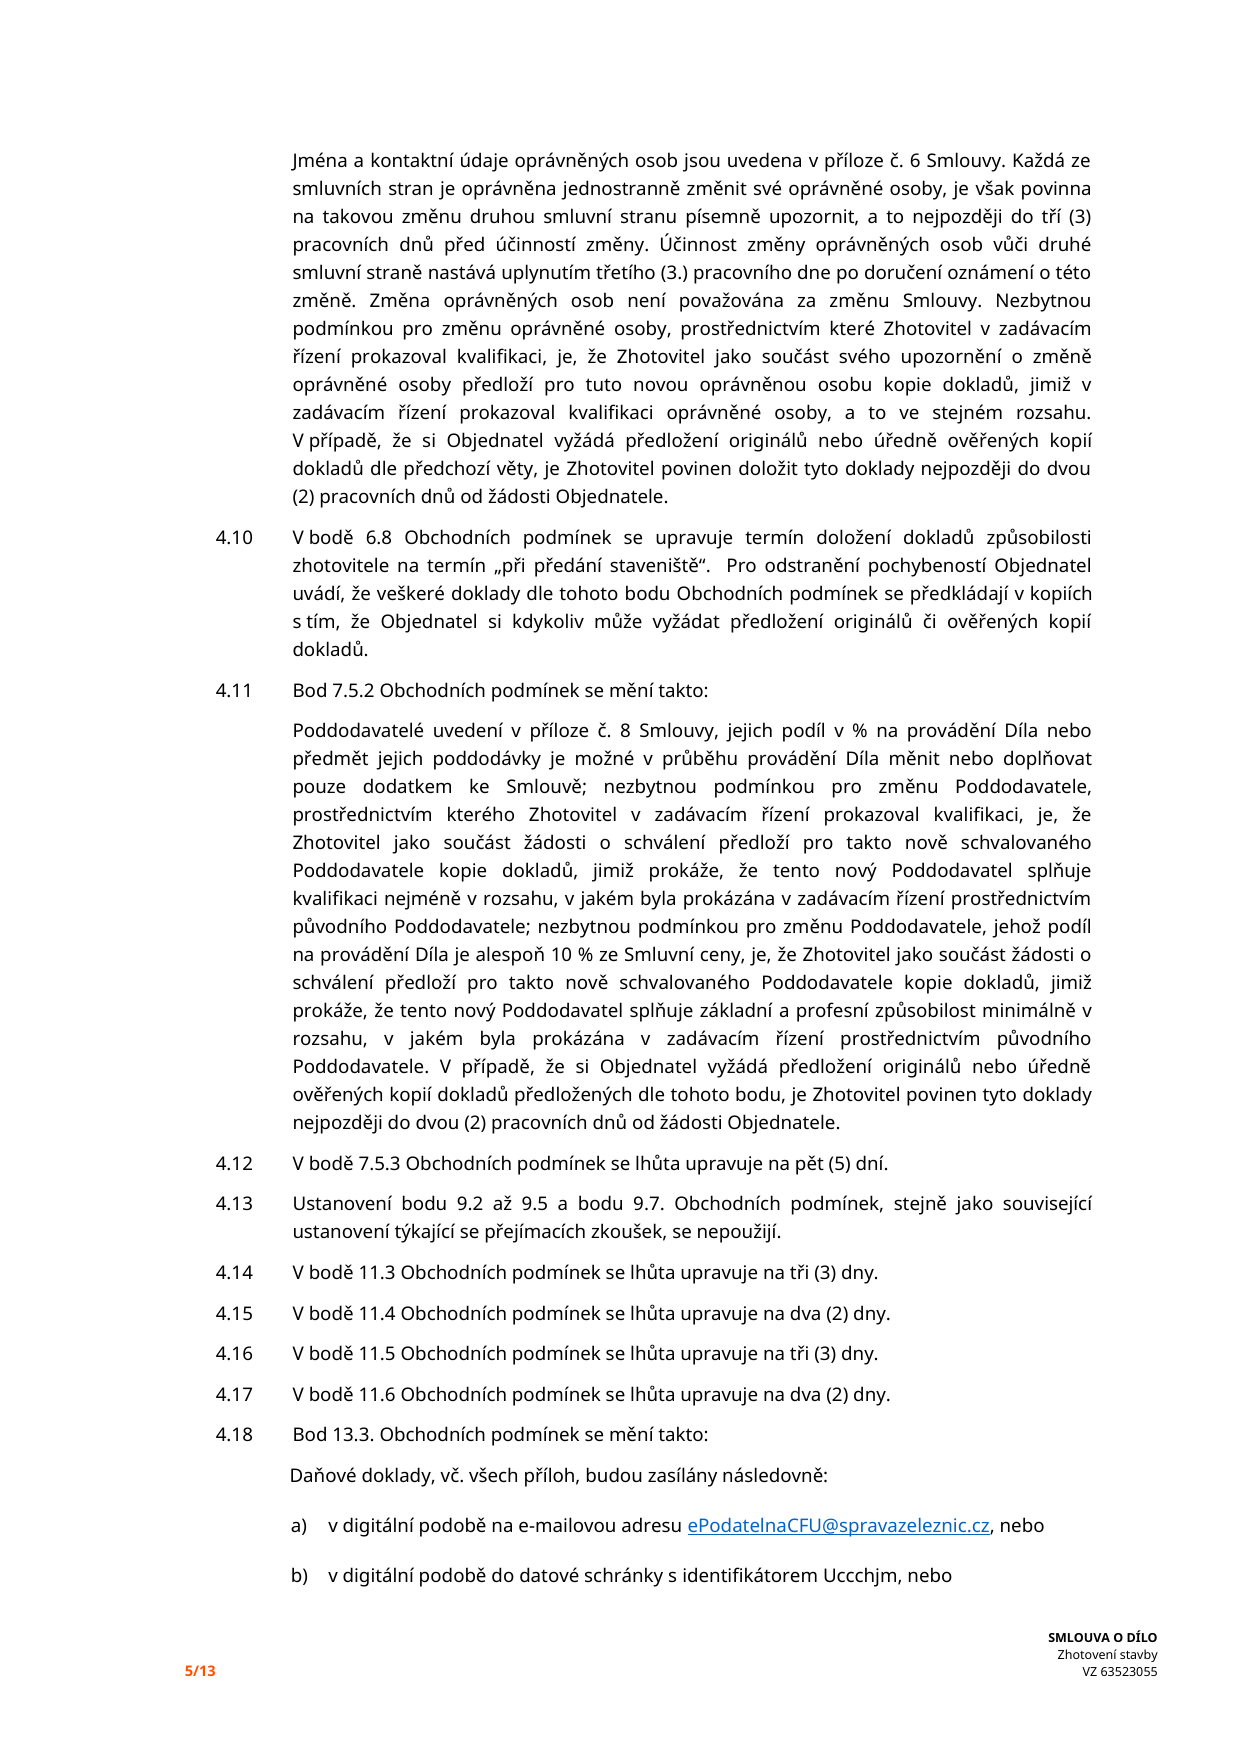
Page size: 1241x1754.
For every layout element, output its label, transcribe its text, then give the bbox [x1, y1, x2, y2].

text V bodě 11.6 Obchodních podmínek se lhůta upravuje na dva (2) dny. [216, 1381, 1093, 1406]
text V bodě 11.4 Obchodních podmínek se lhůta upravuje na dva (2) dny. [216, 1300, 1093, 1325]
text Bod 13.3. Obchodních podmínek se mění takto: [216, 1421, 1093, 1447]
text V bodě 11.5 Obchodních podmínek se lhůta upravuje na tři (3) dny. [216, 1340, 1093, 1366]
text V bodě 6.8 Obchodních podmínek se upravuje termín doložení dokladů způsobilosti zhotovitele na termín „při předání staveniště“. Pro odstranění pochybeností Objednatel uvádí, že veškeré doklady dle tohoto bodu Obchodních podmínek se předkládají v kopiích s tím, že Objednatel si kdykoliv může vyžádat předložení originálů či ověřených kopií dokladů. [216, 524, 1093, 662]
text Poddodavatelé uvedení v příloze č. 8 Smlouvy, jejich podíl v % na provádění Díla nebo předmět jejich poddodávky je možné v průběhu provádění Díla měnit nebo doplňovat pouze dodatkem ke Smlouvě; nezbytnou podmínkou pro změnu Poddodavatele, prostřednictvím kterého Zhotovitel v zadávacím řízení prokazoval kvalifikaci, je, že Zhotovitel jako součást žádosti o schválení předloží pro takto nově schvalovaného Poddodavatele kopie dokladů, jimiž prokáže, že tento nový Poddodavatel splňuje kvalifikaci nejméně v rozsahu, v jakém byla prokázána v zadávacím řízení prostřednictvím původního Poddodavatele; nezbytnou podmínkou pro změnu Poddodavatele, jehož podíl na provádění Díla je alespoň 10 % ze Smluvní ceny, je, že Zhotovitel jako součást žádosti o schválení předloží pro takto nově schvalovaného Poddodavatele kopie dokladů, jimiž prokáže, že tento nový Poddodavatel splňuje základní a profesní způsobilost minimálně v rozsahu, v jakém byla prokázána v zadávacím řízení prostřednictvím původního Poddodavatele. V případě, že si Objednatel vyžádá předložení originálů nebo úředně ověřených kopií dokladů předložených dle tohoto bodu, je Zhotovitel povinen tyto doklady nejpozději do dvou (2) pracovních dnů od žádosti Objednatele. [292, 717, 1093, 1135]
text Jména a kontaktní údaje oprávněných osob jsou uvedena v příloze č. 6 Smlouvy. Každá ze smluvních stran je oprávněna jednostranně změnit své oprávněné osoby, je však povinna na takovou změnu druhou smluvní stranu písemně upozornit, a to nejpozději do tří (3) pracovních dnů před účinností změny. Účinnost změny oprávněných osob vůči druhé smluvní straně nastává uplynutím třetího (3.) pracovního dne po doručení oznámení o této změně. Změna oprávněných osob není považována za změnu Smlouvy. Nezbytnou podmínkou pro změnu oprávněné osoby, prostřednictvím které Zhotovitel v zadávacím řízení prokazoval kvalifikaci, je, že Zhotovitel jako součást svého upozornění o změně oprávněné osoby předloží pro tuto novou oprávněnou osobu kopie dokladů, jimiž v zadávacím řízení prokazoval kvalifikaci oprávněné osoby, a to ve stejném rozsahu. V případě, že si Objednatel vyžádá předložení originálů nebo úředně ověřených kopií dokladů dle předchozí věty, je Zhotovitel povinen doložit tyto doklady nejpozději do dvou (2) pracovních dnů od žádosti Objednatele. [292, 147, 1093, 509]
list v digitální podobě na e-mailovou adresu ePodatelnaCFU@spravazeleznic.cz, nebo [291, 1512, 1093, 1537]
text Daňové doklady, vč. všech příloh, budou zasílány následovně: [216, 1462, 1093, 1487]
text V bodě 11.3 Obchodních podmínek se lhůta upravuje na tři (3) dny. [216, 1259, 1093, 1285]
text Bod 7.5.2 Obchodních podmínek se mění takto: [216, 677, 1093, 702]
text V bodě 7.5.3 Obchodních podmínek se lhůta upravuje na pět (5) dní. [216, 1150, 1093, 1176]
text Ustanovení bodu 9.2 až 9.5 a bodu 9.7. Obchodních podmínek, stejně jako související ustanovení týkající se přejímacích zkoušek, se nepoužijí. [216, 1191, 1093, 1244]
list v digitální podobě do datové schránky s identifikátorem Uccchjm, nebo [291, 1562, 1093, 1588]
